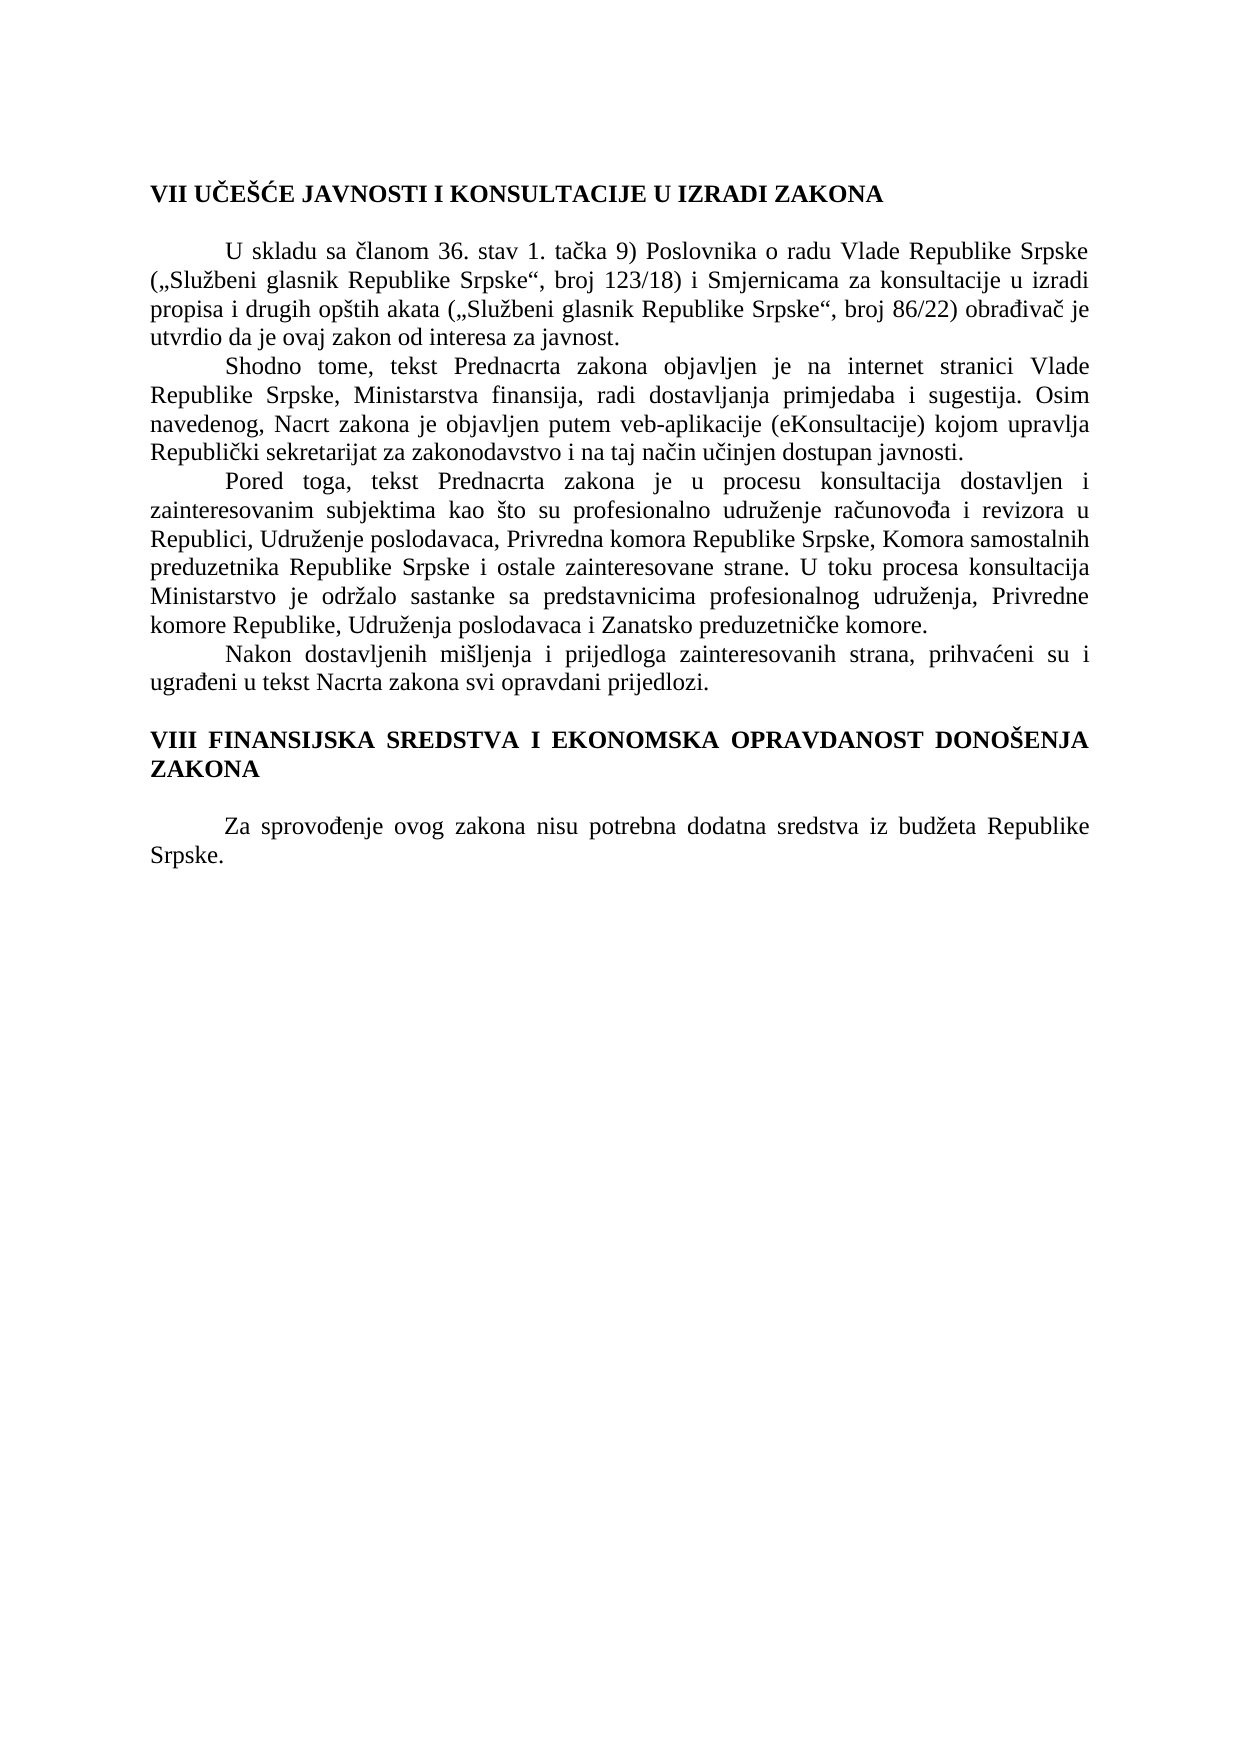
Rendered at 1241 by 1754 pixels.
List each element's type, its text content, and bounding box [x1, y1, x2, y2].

text VII UČEŠĆE JAVNOSTI I KONSULTACIJE U IZRADI ZAKONA [150, 179, 1090, 207]
text VIII FINANSIJSKA SREDSTVA I EKONOMSKA OPRAVDANOST DONOŠENJA ZAKONA [150, 725, 1090, 782]
text Shodno tome, tekst Prednacrta zakona objavljen je na internet stranici Vlade Republike Srpske, Ministarstva finansija, radi dostavljanja primjedaba i sugestija. Osim navedenog, Nacrt zakona je objavljen putem veb-aplikacije (eKonsultacije) kojom upravlja Republički sekretarijat za zakonodavstvo i na taj način učinjen dostupan javnosti. [150, 351, 1090, 466]
text Pored toga, tekst Prednacrta zakona je u procesu konsultacija dostavljen i zainteresovanim subjektima kao što su profesionalno udruženje računovođa i revizora u Republici, Udruženje poslodavaca, Privredna komora Republike Srpske, Komora samostalnih preduzetnika Republike Srpske i ostale zainteresovane strane. U toku procesa konsultacija Ministarstvo je održalo sastanke sa predstavnicima profesionalnog udruženja, Privredne komore Republike, Udruženja poslodavaca i Zanatsko preduzetničke komore. [150, 466, 1090, 639]
text U skladu sa članom 36. stav 1. tačka 9) Poslovnika o radu Vlade Republike Srpske („Službeni glasnik Republike Srpske“, broj 123/18) i Smjernicama za konsultacije u izradi propisa i drugih opštih akata („Službeni glasnik Republike Srpske“, broj 86/22) obrađivač je utvrdio da je ovaj zakon od interesa za javnost. [150, 236, 1090, 351]
text Za sprovođenje ovog zakona nisu potrebna dodatna sredstva iz budžeta Republike Srpske. [150, 811, 1090, 869]
text Nakon dostavljenih mišljenja i prijedloga zainteresovanih strana, prihvaćeni su i ugrađeni u tekst Nacrta zakona svi opravdani prijedlozi. [150, 639, 1090, 696]
